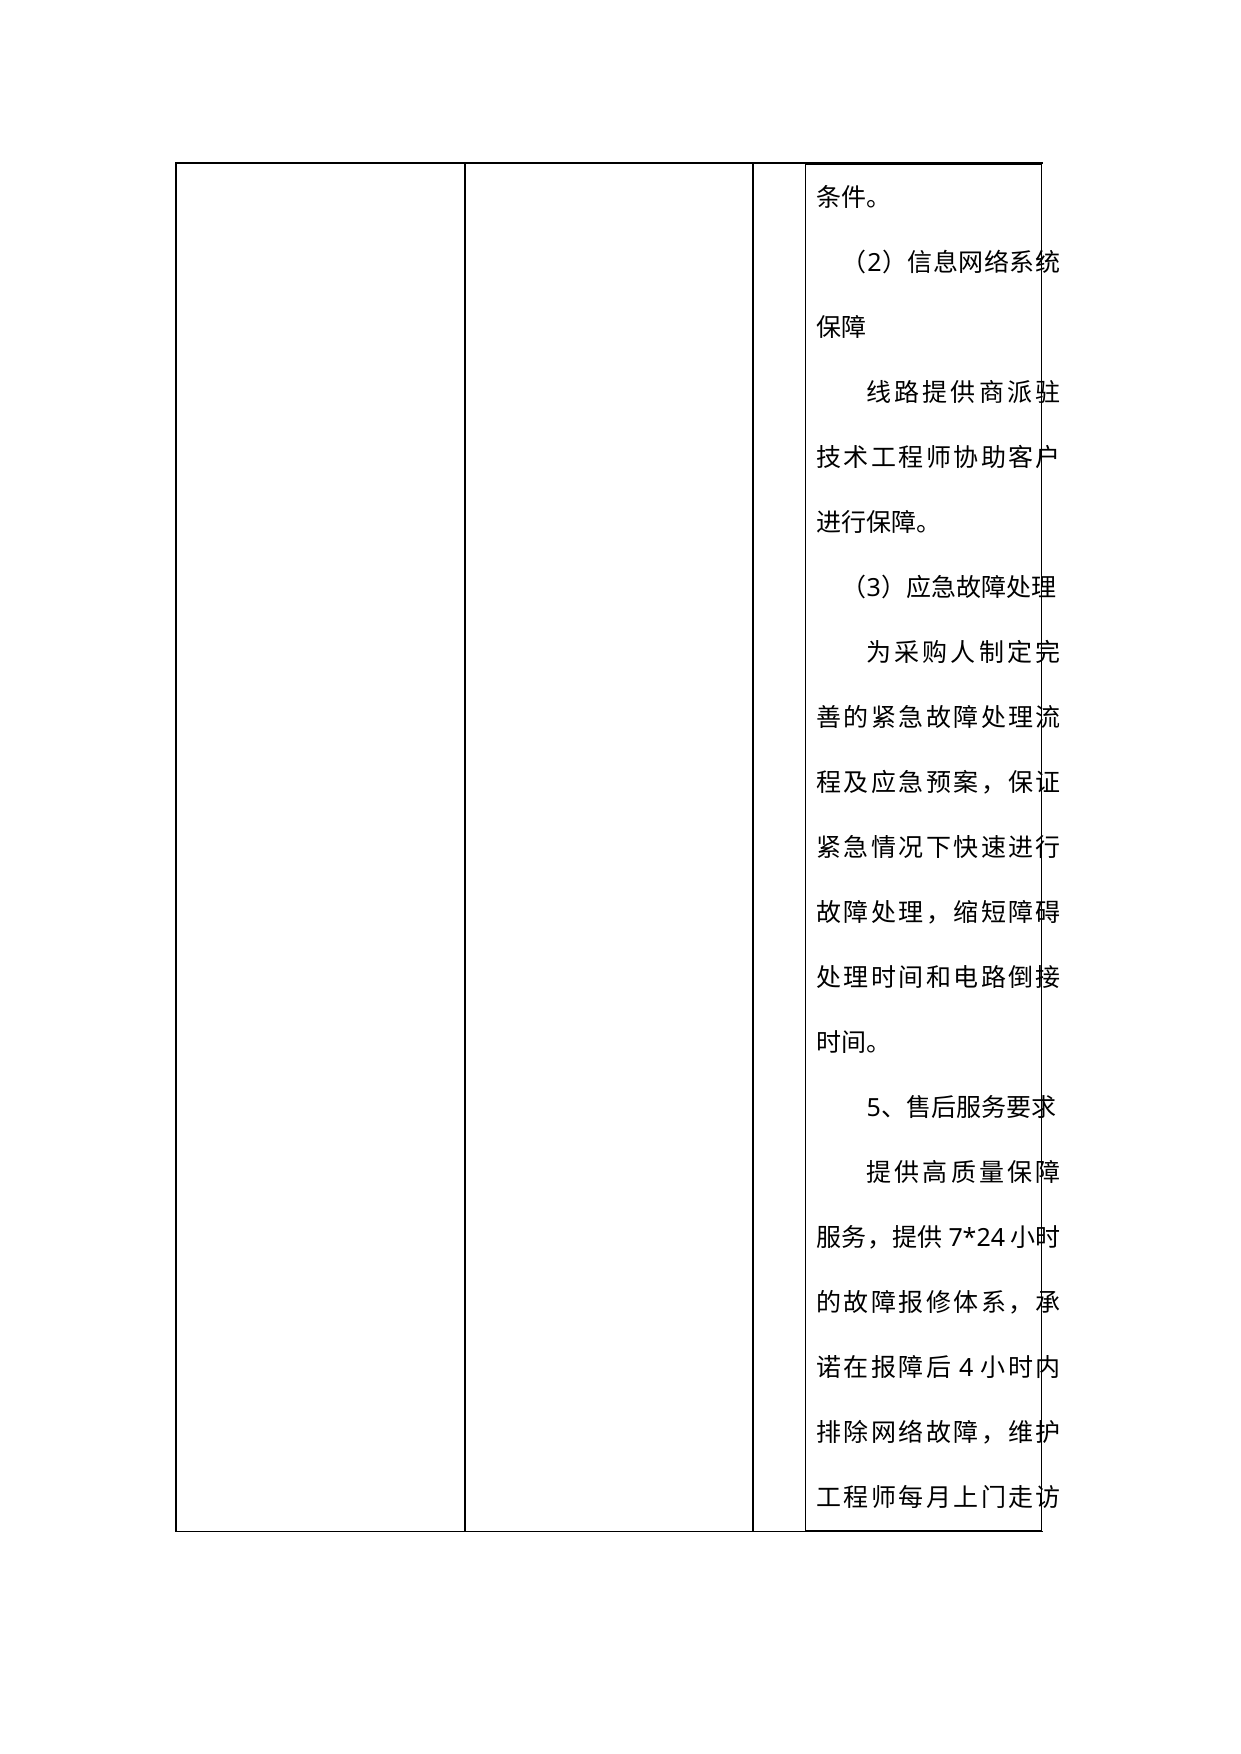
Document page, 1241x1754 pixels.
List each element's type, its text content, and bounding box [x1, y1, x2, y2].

table_cell [806, 165, 1041, 1530]
table_cell [466, 164, 752, 1531]
table_cell 1 [177, 164, 464, 1531]
table_cell [754, 164, 805, 1531]
